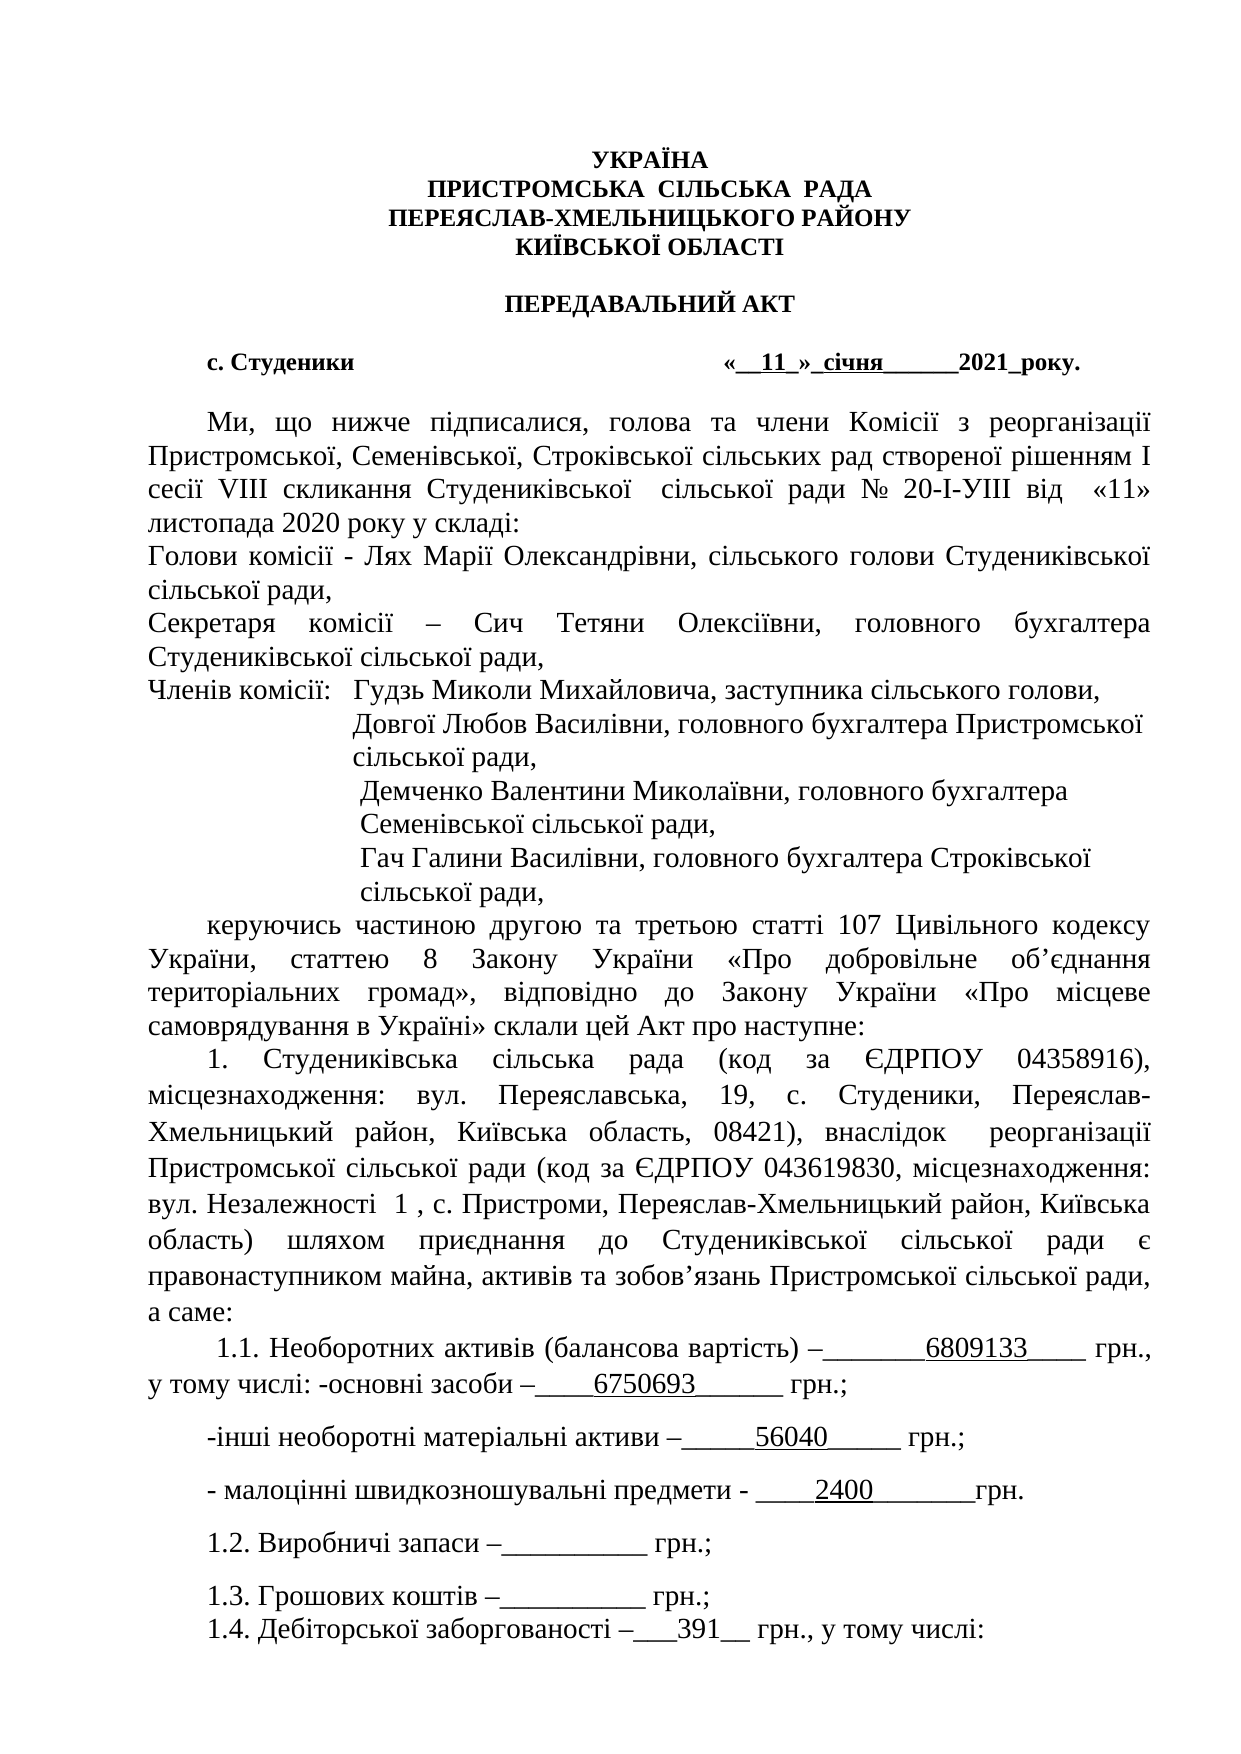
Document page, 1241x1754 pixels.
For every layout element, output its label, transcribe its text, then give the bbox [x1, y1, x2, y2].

text - малоцінні швидкозношувальні предмети - ____2400_______грн. [148, 1472, 1152, 1506]
text 1.2. Виробничі запаси –__________ грн.; [148, 1525, 1152, 1559]
text сільської ради, [148, 739, 1152, 773]
text 1.4. Дебіторської заборгованості –___391__ грн., у тому числі: [148, 1611, 1152, 1645]
text Гач Галини Василівни, головного бухгалтера Строківської [148, 840, 1152, 874]
text ПРИСТРОМСЬКА СІЛЬСЬКА РАДА [148, 174, 1152, 203]
text Довгої Любов Василівни, головного бухгалтера Пристромської [148, 706, 1152, 739]
text КИЇВСЬКОЇ ОБЛАСТІ [148, 232, 1152, 260]
text Демченко Валентини Миколаївни, головного бухгалтера [148, 773, 1152, 807]
text Голови комісії - Лях Марії Олександрівни, сільського голови Студениківської сільської ради, [148, 538, 1152, 605]
text Ми, що нижче підписалися, голова та члени Комісії з реорганізації Пристромської, Семенівської, Строківської сільських рад створеної рішенням І сесії VIII скликання Студениківської сільської ради № 20-І-УІІІ від «11» листопада 2020 року у складі: [148, 404, 1152, 538]
text Семенівської сільської ради, [148, 807, 1152, 840]
text с. Студеники «__11_»_січня______2021_року. [148, 347, 1152, 375]
text Членів комісії: Гудзь Миколи Михайловича, заступника сільського голови, [148, 672, 1152, 706]
text Секретаря комісії – Сич Тетяни Олексіївни, головного бухгалтера Студениківської сільської ради, [148, 605, 1152, 672]
text ПЕРЕЯСЛАВ-ХМЕЛЬНИЦЬКОГО РАЙОНУ [148, 203, 1152, 232]
text 1.1. Необоротних активів (балансова вартість) –_______6809133____ грн., у тому числі: -основні засоби –____6750693______ грн.; [148, 1331, 1152, 1400]
text 1. Студениківська сільська рада (код за ЄДРПОУ 04358916), місцезнаходження: вул. Переяславська, 19, с. Студеники, Переяслав-Хмельницький район, Київська область, 08421), внаслідок реорганізації Пристромської сільської ради (код за ЄДРПОУ 043619830, місцезнаходження: вул. Незалежності 1 , с. Пристроми, Переяслав-Хмельницький район, Київська область) шляхом приєднання до Студениківської сільської ради є правонаступником майна, активів та зобов’язань Пристромської сільської ради, а саме: [148, 1041, 1152, 1328]
text ПЕРЕДАВАЛЬНИЙ АКТ [148, 289, 1152, 318]
text УКРАЇНА [148, 145, 1152, 174]
text сільської ради, [148, 874, 1152, 907]
text керуючись частиною другою та третьою статті 107 Цивільного кодексу України, статтею 8 Закону України «Про добровільне об’єднання територіальних громад», відповідно до Закону України «Про місцеве самоврядування в Україні» склали цей Акт про наступне: [148, 907, 1152, 1041]
text 1.3. Грошових коштів –__________ грн.; [148, 1578, 1152, 1611]
text -інші необоротні матеріальні активи –_____56040_____ грн.; [148, 1419, 1152, 1453]
